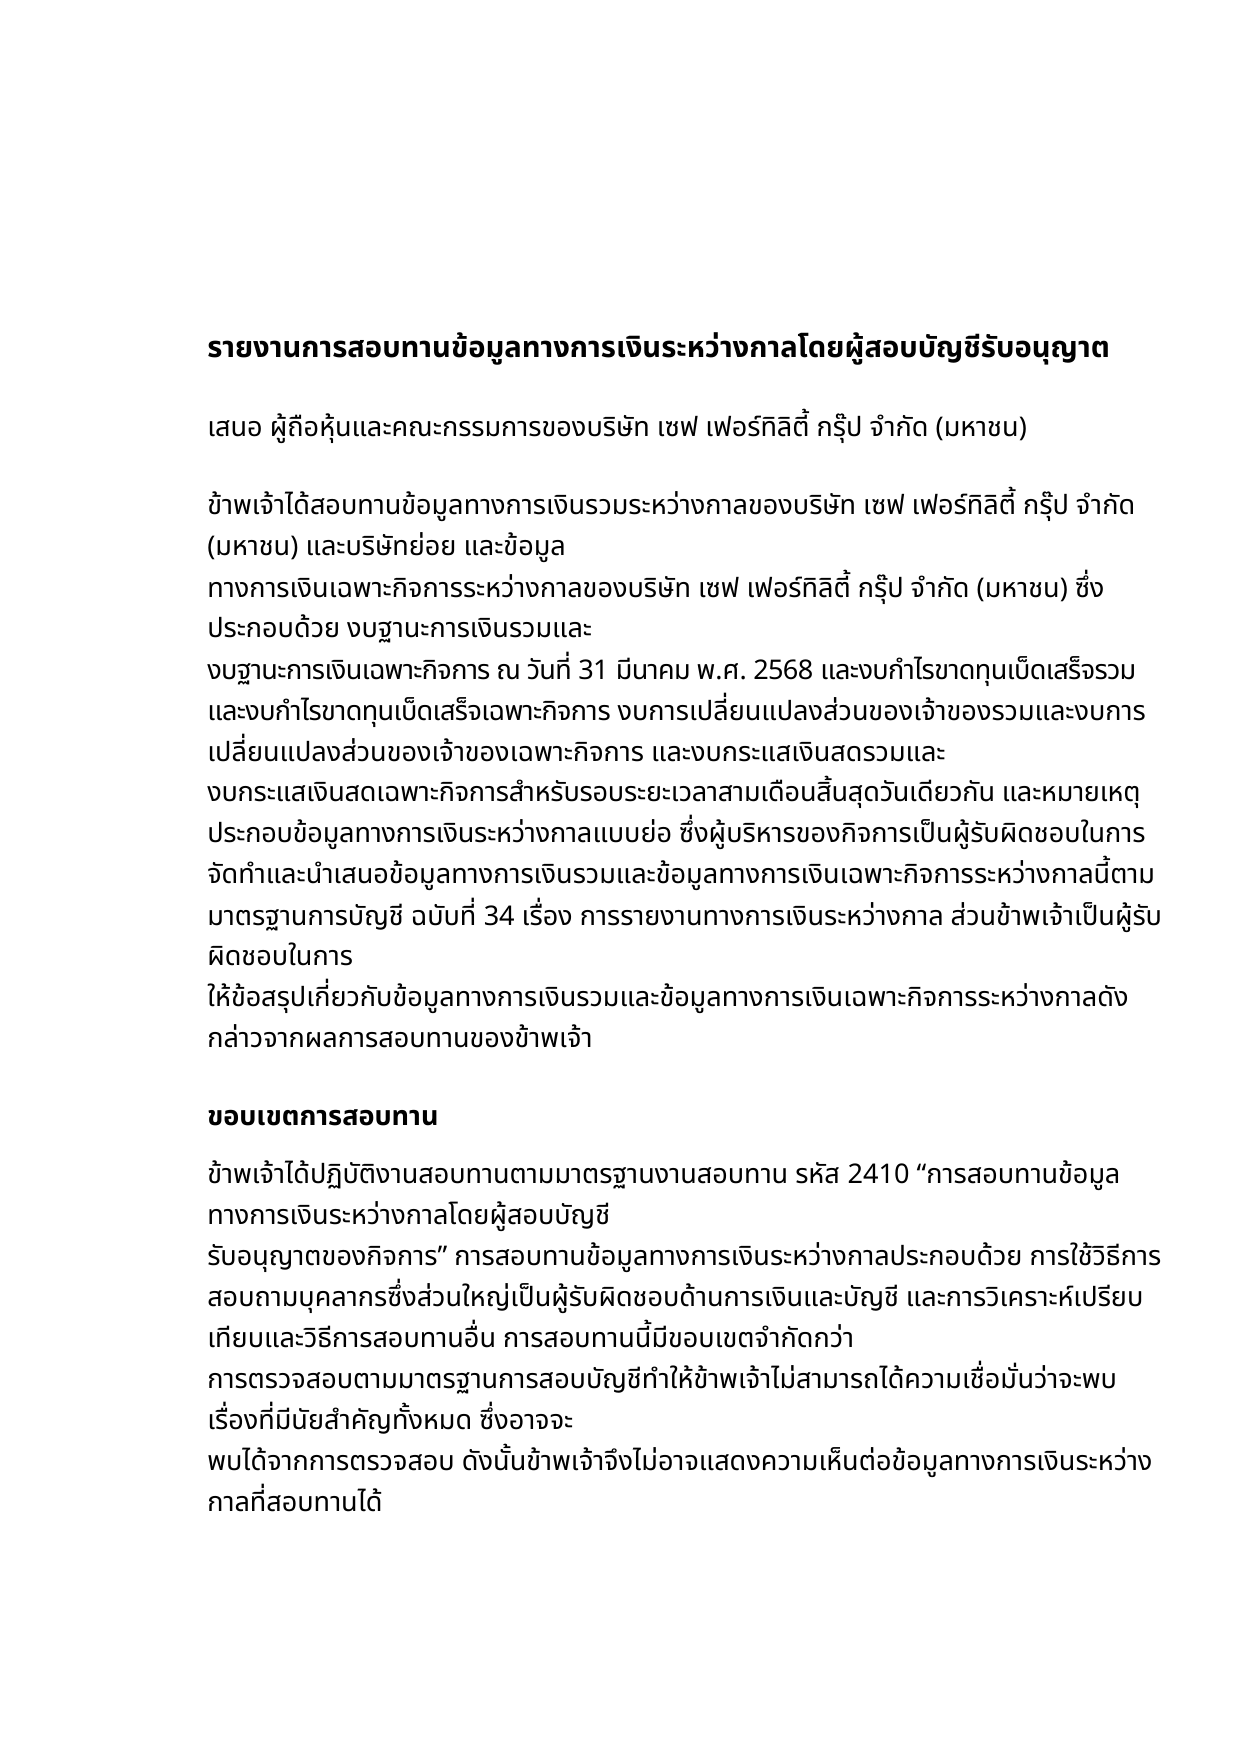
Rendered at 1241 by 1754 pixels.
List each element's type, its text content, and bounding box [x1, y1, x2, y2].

text ข้าพเจ้าได้ปฏิบัติงานสอบทานตามมาตรฐานงานสอบทาน รหัส 2410 “การสอบทานข้อมูลทางการเงินระหว่างกาลโดยผู้สอบบัญชี รับอนุญาตของกิจการ” การสอบทานข้อมูลทางการเงินระหว่างกาลประกอบด้วย การใช้วิธีการสอบถามบุคลากรซึ่งส่วนใหญ่เป็นผู้รับผิดชอบด้านการเงินและบัญชี และการวิเคราะห์เปรียบเทียบและวิธีการสอบทานอื่น การสอบทานนี้มีขอบเขตจำกัดกว่า การตรวจสอบตามมาตรฐานการสอบบัญชีทำให้ข้าพเจ้าไม่สามารถได้ความเชื่อมั่นว่าจะพบเรื่องที่มีนัยสำคัญทั้งหมด ซึ่งอาจจะ พบได้จากการตรวจสอบ ดังนั้นข้าพเจ้าจึงไม่อาจแสดงความเห็นต่อข้อมูลทางการเงินระหว่างกาลที่สอบทานได้ [207, 1155, 1165, 1523]
text เสนอ ผู้ถือหุ้นและคณะกรรมการของบริษัท เซฟ เฟอร์ทิลิตี้ กรุ๊ป จำกัด (มหาชน) [207, 408, 1165, 449]
text รายงานการสอบทานข้อมูลทางการเงินระหว่างกาลโดยผู้สอบบัญชีรับอนุญาต [207, 327, 1165, 371]
text ขอบเขตการสอบทาน [207, 1097, 1165, 1138]
text ข้าพเจ้าได้สอบทานข้อมูลทางการเงินรวมระหว่างกาลของบริษัท เซฟ เฟอร์ทิลิตี้ กรุ๊ป จำกัด (มหาชน) และบริษัทย่อย และข้อมูล ทางการเงินเฉพาะกิจการระหว่างกาลของบริษัท เซฟ เฟอร์ทิลิตี้ กรุ๊ป จำกัด (มหาชน) ซึ่งประกอบด้วย งบฐานะการเงินรวมและ งบฐานะการเงินเฉพาะกิจการ ณ วันที่ 31 มีนาคม พ.ศ. 2568 และงบกำไรขาดทุนเบ็ดเสร็จรวมและงบกำไรขาดทุนเบ็ดเสร็จเฉพาะกิจการ งบการเปลี่ยนแปลงส่วนของเจ้าของรวมและงบการเปลี่ยนแปลงส่วนของเจ้าของเฉพาะกิจการ และงบกระแสเงินสดรวมและ งบกระแสเงินสดเฉพาะกิจการสำหรับรอบระยะเวลาสามเดือนสิ้นสุดวันเดียวกัน และหมายเหตุประกอบข้อมูลทางการเงินระหว่างกาลแบบย่อ ซึ่งผู้บริหารของกิจการเป็นผู้รับผิดชอบในการจัดทำและนำเสนอข้อมูลทางการเงินรวมและข้อมูลทางการเงินเฉพาะกิจการระหว่างกาลนี้ตามมาตรฐานการบัญชี ฉบับที่ 34 เรื่อง การรายงานทางการเงินระหว่างกาล ส่วนข้าพเจ้าเป็นผู้รับผิดชอบในการ ให้ข้อสรุปเกี่ยวกับข้อมูลทางการเงินรวมและข้อมูลทางการเงินเฉพาะกิจการระหว่างกาลดังกล่าวจากผลการสอบทานของข้าพเจ้า [207, 486, 1165, 1060]
